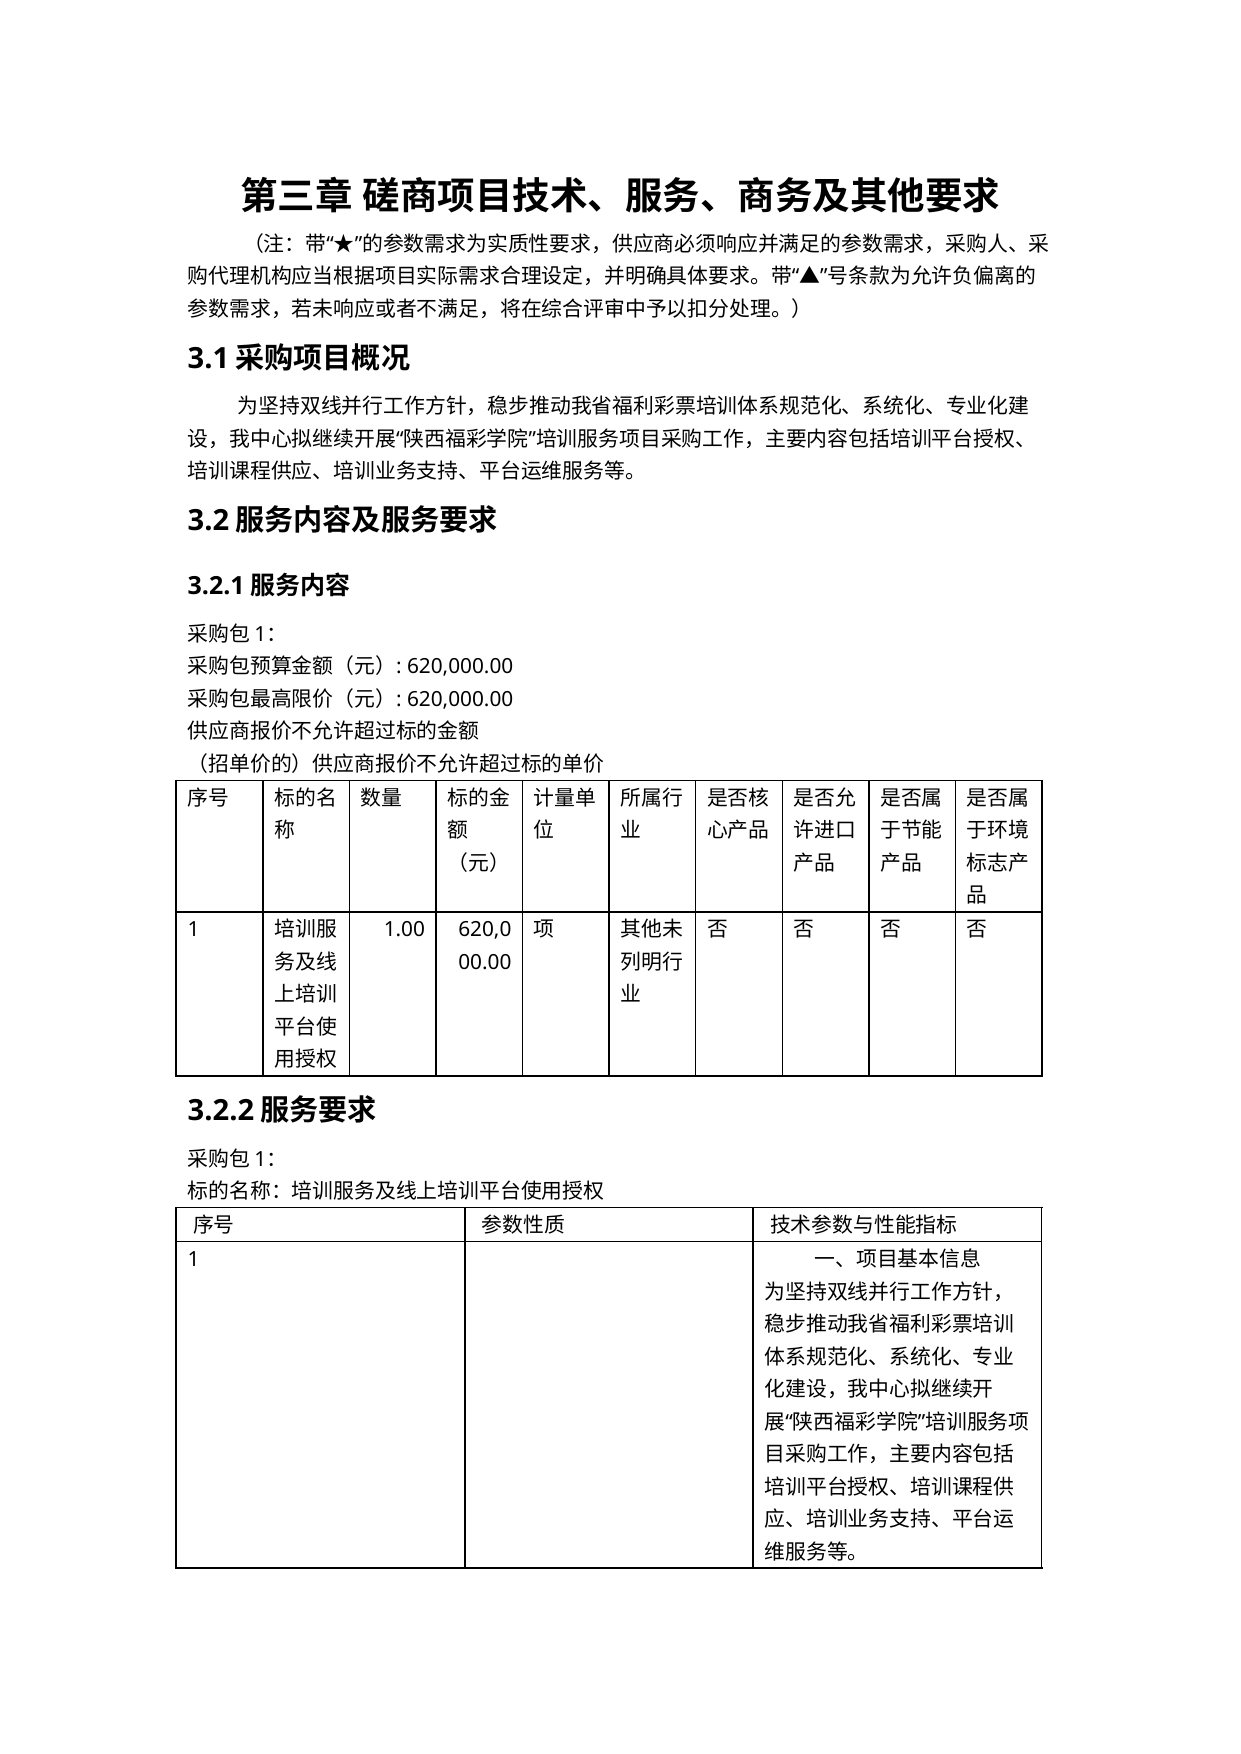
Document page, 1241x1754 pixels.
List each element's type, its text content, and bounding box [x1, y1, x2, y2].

table_header 数量 [350, 781, 435, 911]
text 采购包1： [187, 1142, 1053, 1174]
table_cell 项 [523, 913, 608, 1075]
table_header 是否核心产品 [696, 781, 782, 911]
table_header 所属行业 [610, 781, 695, 911]
table_header 是否属于节能产品 [870, 781, 955, 911]
table_header 标的金额 （元） [437, 781, 522, 911]
text 3.2服务内容及服务要求 [187, 487, 1053, 552]
text （招单价的）供应商报价不允许超过标的单价 [187, 747, 1053, 779]
table_cell 否 [956, 913, 1041, 1075]
text 采购包预算金额（元）: 620,000.00 [187, 649, 1053, 682]
table_header 标的名称 [264, 781, 349, 911]
table_header 参数性质 [466, 1208, 752, 1241]
text 采购包1： [187, 617, 1053, 649]
table_cell 1 [177, 913, 262, 1075]
table_cell 否 [870, 913, 955, 1075]
table_header 技术参数与性能指标 [754, 1208, 1041, 1241]
text （注：带“★”的参数需求为实质性要求，供应商必须响应并满足的参数需求，采购人、采购代理机构应当根据项目实际需求合理设定，并明确具体要求。带“▲”号条款为允许负偏离的参数需求，若未响应或者不满足，将在综合评审中予以扣分处理。） [187, 227, 1053, 324]
text 3.2.1服务内容 [187, 552, 1053, 617]
table_cell 620,000.00 [437, 913, 522, 1075]
table_cell 否 [783, 913, 868, 1075]
table_cell 1 [177, 1242, 464, 1567]
table_header 是否属于环境标志产品 [956, 781, 1041, 911]
table_cell 其他未列明行业 [610, 913, 695, 1075]
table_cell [754, 1242, 1041, 1567]
table_cell 培训服务及线上培训平台使用授权 [264, 913, 349, 1075]
text 为坚持双线并行工作方针，稳步推动我省福利彩票培训体系规范化、系统化、专业化建设，我中心拟继续开展“陕西福彩学院”培训服务项目采购工作，主要内容包括培训平台授权、培训课程供应、培训业务支持、平台运维服务等。 [187, 389, 1053, 487]
table_header 序号 [177, 781, 262, 911]
table_header 是否允许进口产品 [783, 781, 868, 911]
text 3.1采购项目概况 [187, 324, 1053, 389]
table_header 计量单位 [523, 781, 608, 911]
table_cell [466, 1242, 752, 1567]
table_cell 否 [696, 913, 782, 1075]
text 标的名称：培训服务及线上培训平台使用授权 [187, 1174, 1053, 1207]
table_cell 1.00 [350, 913, 435, 1075]
text 供应商报价不允许超过标的金额 [187, 714, 1053, 747]
text 3.2.2服务要求 [187, 1077, 1053, 1142]
table_header 序号 [177, 1208, 464, 1241]
text 采购包最高限价（元）: 620,000.00 [187, 682, 1053, 714]
text 第三章 磋商项目技术、服务、商务及其他要求 [187, 162, 1053, 227]
